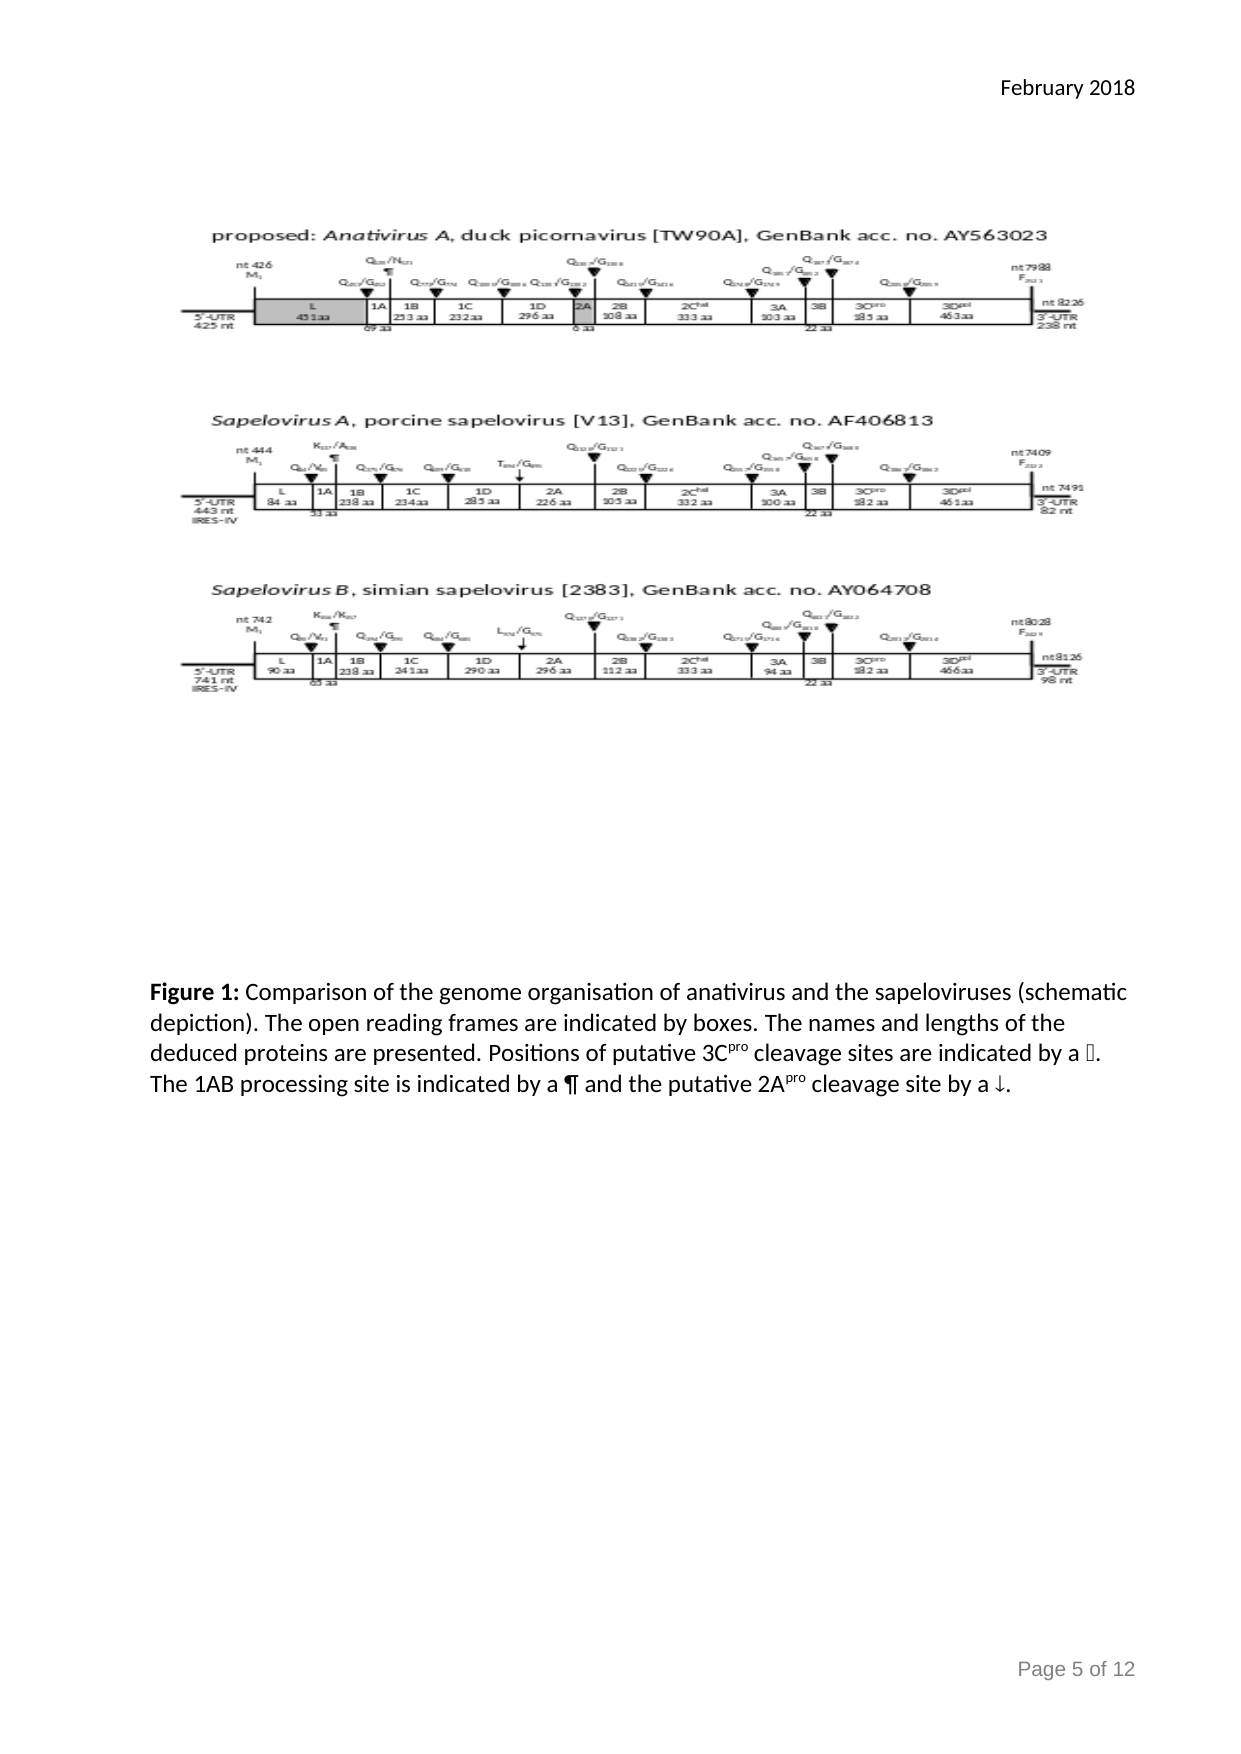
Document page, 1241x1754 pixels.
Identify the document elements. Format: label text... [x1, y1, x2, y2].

text Figure 1: Comparison of the genome organisation of anativirus and the sapeloviruses (schematic depiction). The open reading frames are indicated by boxes. The names and lengths of the deduced proteins are presented. Positions of putative 3Cpro cleavage sites are indicated by a . The 1AB processing site is indicated by a ¶ and the putative 2Apro cleavage site by a . [150, 976, 1135, 1098]
